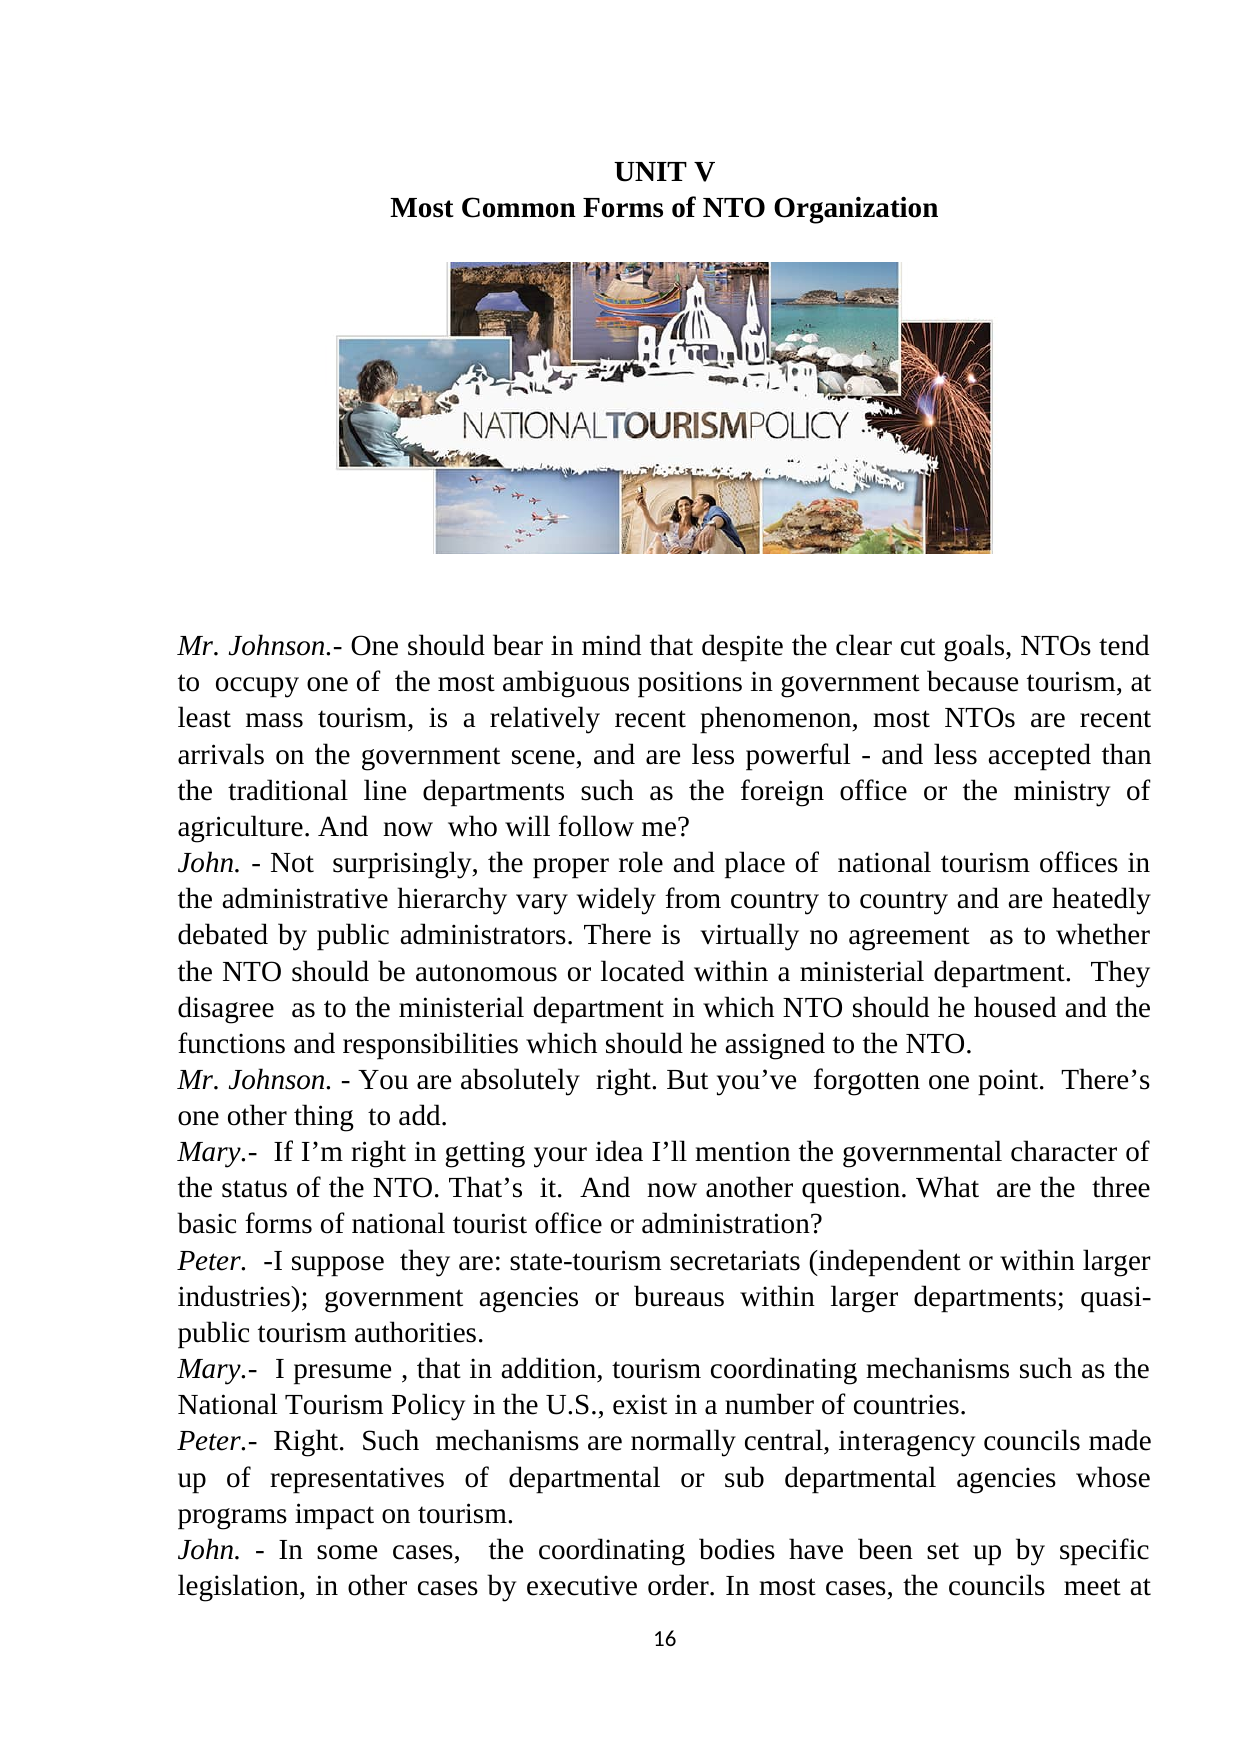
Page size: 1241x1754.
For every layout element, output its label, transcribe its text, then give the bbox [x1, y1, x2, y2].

picture [325, 262, 1004, 554]
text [177, 1532, 1152, 1602]
text UNIT V [177, 154, 1152, 188]
text Mary.- I presume , that in addition, tourism coordinating mechanisms such as the National Tourism Policy in the U.S., exist in a number of countries. [177, 1351, 1152, 1421]
text Mr. Johnson.- One should bear in mind that despite the clear cut goals, NTOs tend to occupy one of the most ambiguous positions in government because tourism, at least mass tourism, is a relatively recent phenomenon, most NTOs are recent arrivals on the government scene, and are less powerful - and less accepted than the traditional line departments such as the foreign office or the ministry of agriculture. And now who will follow me? [177, 628, 1152, 843]
text Peter. -I suppose they are: state-tourism secretariats (independent or within larger industries); government agencies or bureaus within larger departments; quasi-public tourism authorities. [177, 1243, 1152, 1349]
text Peter.- Right. Such mechanisms are normally central, interagency councils made up of representatives of departmental or sub departmental agencies whose programs impact on tourism. [177, 1423, 1152, 1529]
text Mr. Johnson. - You are absolutely right. But you’ve forgotten one point. There’s one other thing to add. [177, 1062, 1152, 1132]
text Mary.- If I’m right in getting your idea I’ll mention the governmental character of the status of the NТО. That’s it. And now another question. What are the three basic forms of national tourist office or administration? [177, 1134, 1152, 1240]
text John. - Not surprisingly, the proper role and place of national tourism offices in the administrative hierarchy vary widely from country to country and are heatedly debated by public administrators. There is virtually no agreement as to whether the NTO should be autonomous or located within a ministerial department. They disagree as to the ministerial department in which NТО should he housed and the functions and responsibilities which should he assigned to the NTO. [177, 845, 1152, 1059]
text Most Common Forms of NTO Organization [177, 190, 1152, 224]
